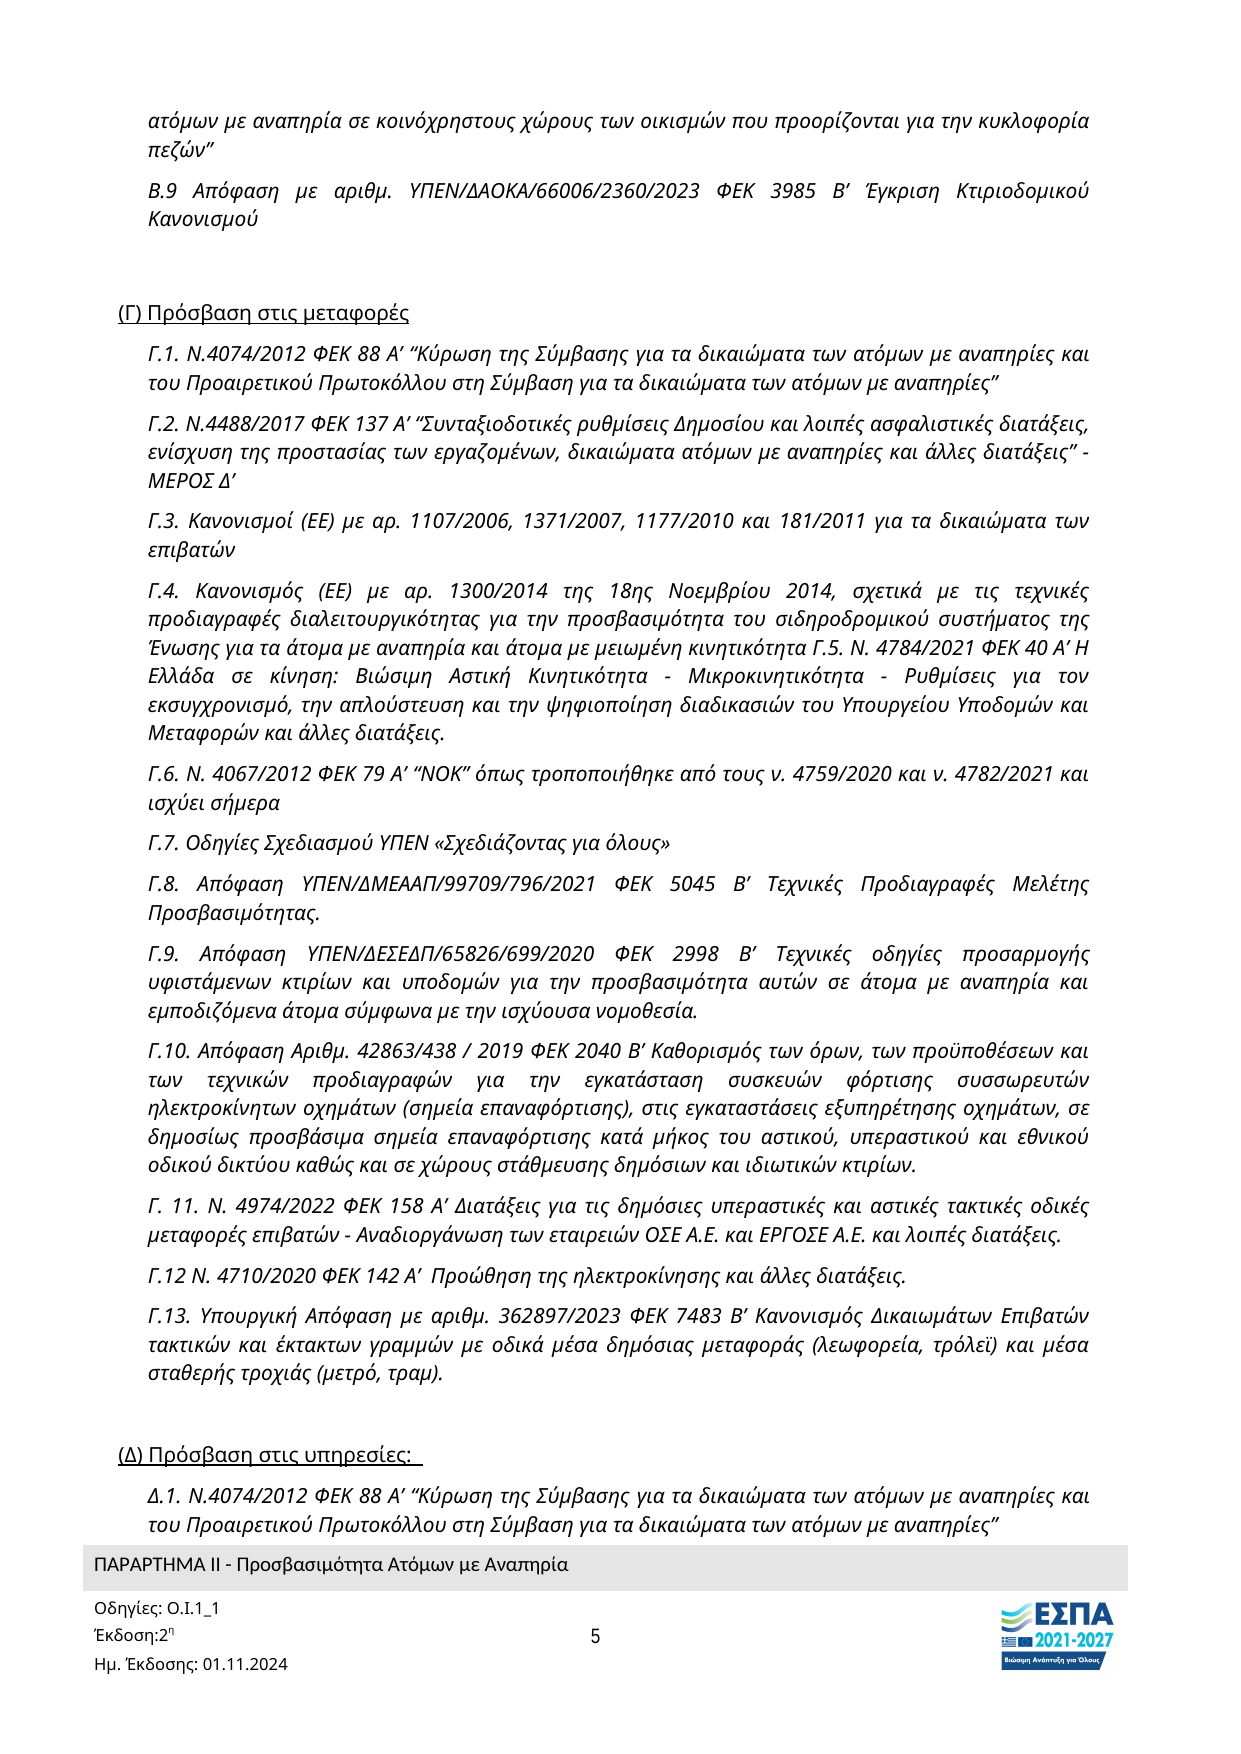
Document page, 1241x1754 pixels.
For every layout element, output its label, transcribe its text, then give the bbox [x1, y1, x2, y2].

text Γ.12 N. 4710/2020 ΦΕΚ 142 Α’ Προώθηση της ηλεκτροκίνησης και άλλες διατάξεις. [148, 1261, 1093, 1289]
text Γ. 11. Ν. 4974/2022 ΦΕΚ 158 Α’ Διατάξεις για τις δημόσιες υπεραστικές και αστικές τακτικές οδικές μεταφορές επιβατών - Αναδιοργάνωση των εταιρειών ΟΣΕ Α.Ε. και ΕΡΓΟΣΕ Α.Ε. και λοιπές διατάξεις. [148, 1191, 1093, 1248]
text Γ.9. Απόφαση ΥΠΕΝ/ΔΕΣΕΔΠ/65826/699/2020 ΦΕΚ 2998 Β’ Τεχνικές οδηγίες προσαρμογής υφιστάμενων κτιρίων και υποδομών για την προσβασιμότητα αυτών σε άτομα με αναπηρία και εμποδιζόμενα άτομα σύμφωνα με την ισχύουσα νομοθεσία. [148, 939, 1093, 1024]
text Γ.3. Κανονισμοί (ΕΕ) με αρ. 1107/2006, 1371/2007, 1177/2010 και 181/2011 για τα δικαιώματα των επιβατών [148, 507, 1093, 563]
text Β.9 Απόφαση με αριθμ. ΥΠΕΝ/ΔΑΟΚΑ/66006/2360/2023 ΦΕΚ 3985 Β’ Έγκριση Κτιριοδομικού Κανονισμού [148, 176, 1093, 233]
text Γ.8. Απόφαση ΥΠΕΝ/ΔΜΕΑΑΠ/99709/796/2021 ΦΕΚ 5045 Β’ Τεχνικές Προδιαγραφές Μελέτης Προσβασιμότητας. [148, 869, 1093, 926]
text Γ.6. Ν. 4067/2012 ΦΕΚ 79 Α’ “ΝΟΚ” όπως τροποποιήθηκε από τους ν. 4759/2020 και ν. 4782/2021 και ισχύει σήμερα [148, 759, 1093, 816]
text Γ.1. Ν.4074/2012 ΦΕΚ 88 Α’ “Κύρωση της Σύμβασης για τα δικαιώματα των ατόμων με αναπηρίες και του Προαιρετικού Πρωτοκόλλου στη Σύμβαση για τα δικαιώματα των ατόμων με αναπηρίες” [148, 339, 1093, 396]
text (Γ) Πρόσβαση στις μεταφορές [118, 298, 1093, 327]
picture [995, 1598, 1118, 1674]
text Γ.13. Υπουργική Απόφαση με αριθμ. 362897/2023 ΦΕΚ 7483 Β’ Κανονισμός Δικαιωμάτων Επιβατών τακτικών και έκτακτων γραμμών με οδικά μέσα δημόσιας μεταφοράς (λεωφορεία, τρόλεϊ) και μέσα σταθερής τροχιάς (μετρό, τραμ). [148, 1302, 1093, 1387]
text Γ.4. Κανονισμός (EE) με αρ. 1300/2014 της 18ης Νοεμβρίου 2014, σχετικά με τις τεχνικές προδιαγραφές διαλειτουργικότητας για την προσβασιμότητα του σιδηροδρομικού συστήματος της Ένωσης για τα άτομα με αναπηρία και άτομα με μειωμένη κινητικότητα Γ.5. N. 4784/2021 ΦΕΚ 40 Α’ Η Ελλάδα σε κίνηση: Βιώσιμη Αστική Κινητικότητα - Μικροκινητικότητα - Ρυθμίσεις για τον εκσυγχρονισμό, την απλούστευση και την ψηφιοποίηση διαδικασιών του Υπουργείου Υποδομών και Μεταφορών και άλλες διατάξεις. [148, 576, 1093, 747]
text Γ.10. Απόφαση Αριθμ. 42863/438 / 2019 ΦΕΚ 2040 Β’ Καθορισμός των όρων, των προϋποθέσεων και των τεχνικών προδιαγραφών για την εγκατάσταση συσκευών φόρτισης συσσωρευτών ηλεκτροκίνητων οχημάτων (σημεία επαναφόρτισης), στις εγκαταστάσεις εξυπηρέτησης οχημάτων, σε δημοσίως προσβάσιμα σημεία επαναφόρτισης κατά μήκος του αστικού, υπεραστικού και εθνικού οδικού δικτύου καθώς και σε χώρους στάθμευσης δημόσιων και ιδιωτικών κτιρίων. [148, 1037, 1093, 1179]
text (Δ) Πρόσβαση στις υπηρεσίες: [118, 1440, 1093, 1469]
text Γ.7. Οδηγίες Σχεδιασμού ΥΠΕΝ «Σχεδιάζοντας για όλους» [148, 828, 1093, 857]
text Δ.1. Ν.4074/2012 ΦΕΚ 88 Α’ “Κύρωση της Σύμβασης για τα δικαιώματα των ατόμων με αναπηρίες και του Προαιρετικού Πρωτοκόλλου στη Σύμβαση για τα δικαιώματα των ατόμων με αναπηρίες” [148, 1481, 1093, 1538]
text Γ.2. Ν.4488/2017 ΦΕΚ 137 Α’ “Συνταξιοδοτικές ρυθμίσεις Δημοσίου και λοιπές ασφαλιστικές διατάξεις, ενίσχυση της προστασίας των εργαζομένων, δικαιώματα ατόμων με αναπηρίες και άλλες διατάξεις” -ΜΕΡΟΣ Δ’ [148, 409, 1093, 494]
